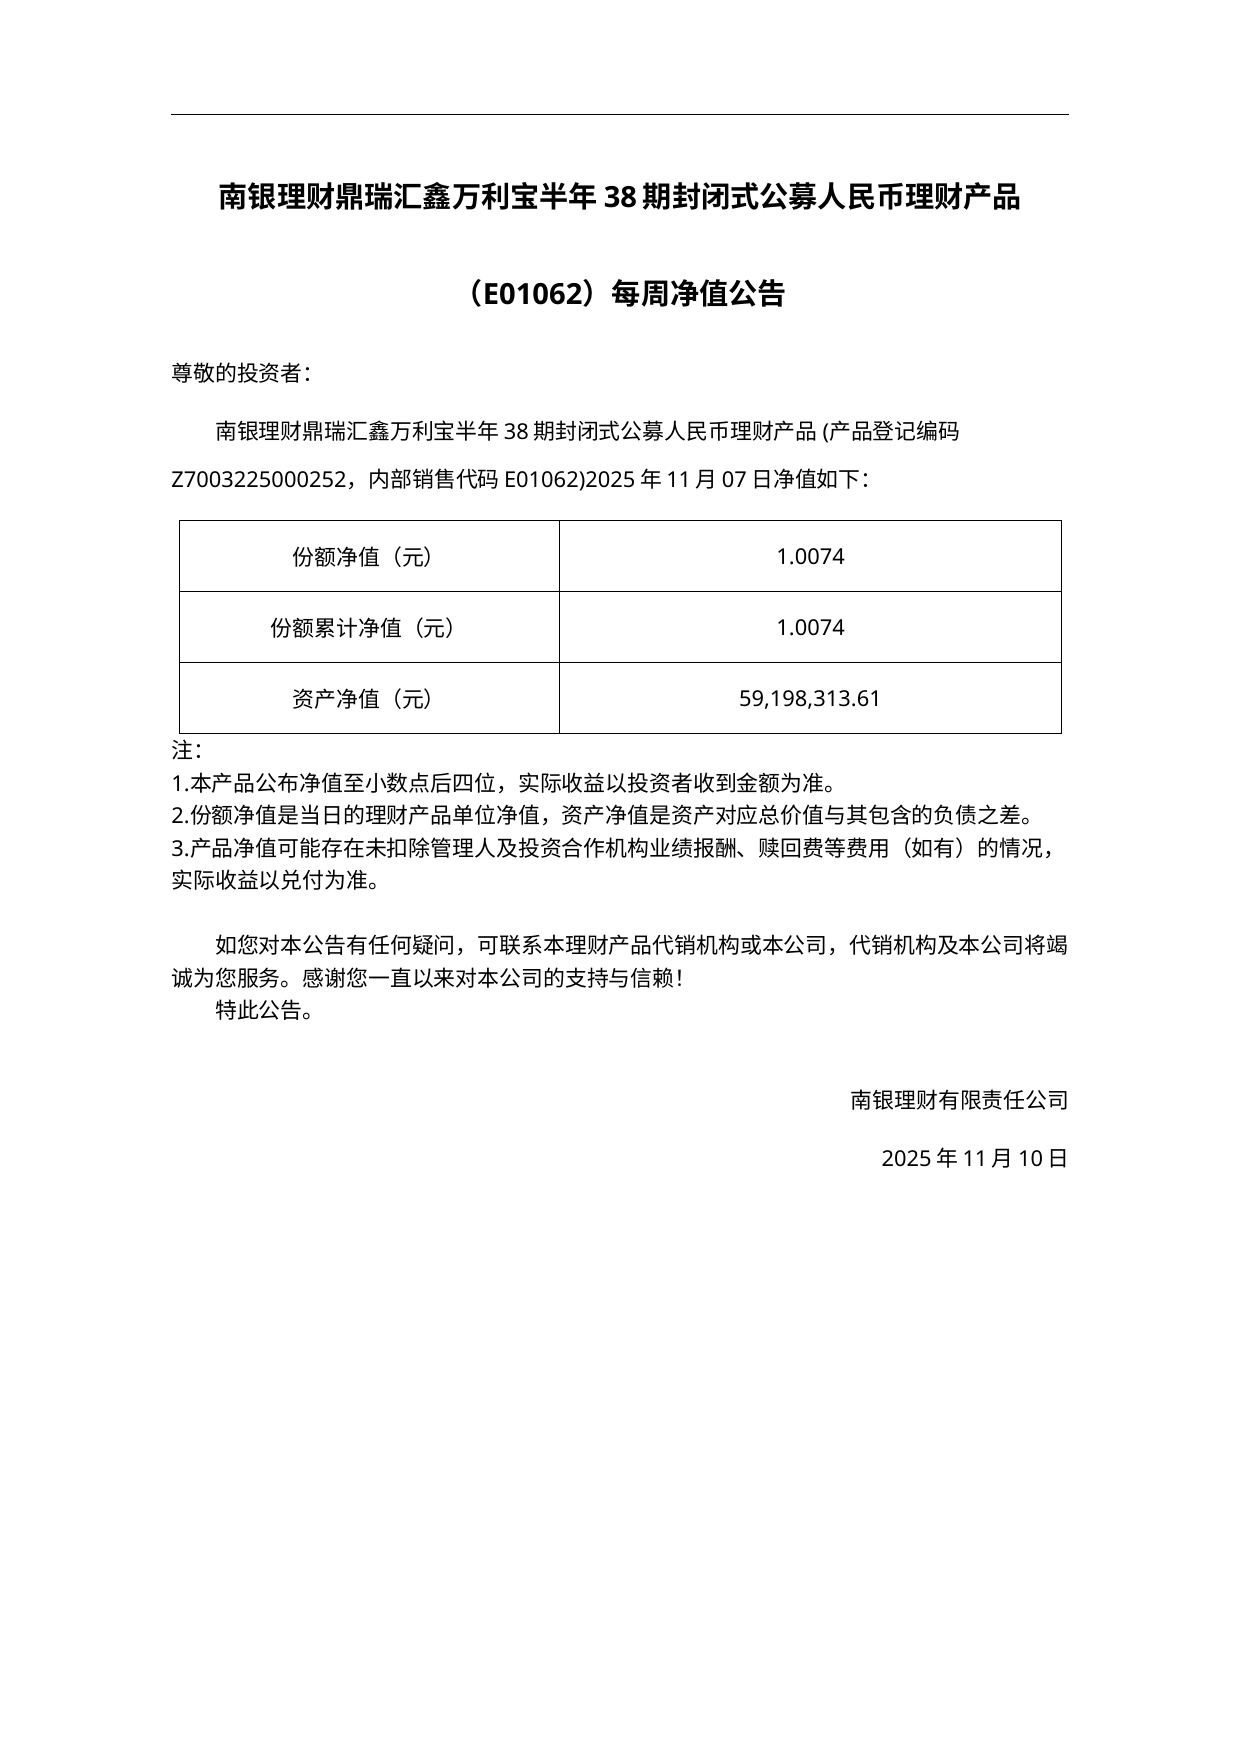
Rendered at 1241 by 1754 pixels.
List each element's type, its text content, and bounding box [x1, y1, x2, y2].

text 南银理财鼎瑞汇鑫万利宝半年38期封闭式公募人民币理财产品（E01062）每周净值公告 [171, 162, 1069, 324]
table_cell 份额累计净值（元） [180, 592, 559, 662]
table_cell 资产净值（元） [180, 663, 559, 733]
text 3.产品净值可能存在未扣除管理人及投资合作机构业绩报酬、赎回费等费用（如有）的情况，实际收益以兑付为准。 [171, 830, 1069, 895]
table_header 1.0074 [560, 521, 1061, 591]
text 如您对本公告有任何疑问，可联系本理财产品代销机构或本公司，代销机构及本公司将竭诚为您服务。感谢您一直以来对本公司的支持与信赖！ [171, 928, 1069, 993]
text 1.本产品公布净值至小数点后四位，实际收益以投资者收到金额为准。 [171, 765, 1069, 798]
text 注： [171, 733, 1069, 765]
table_cell 1.0074 [560, 592, 1061, 662]
table_header 份额净值（元） [180, 521, 559, 591]
text 特此公告。 [171, 993, 1069, 1025]
text 2025年11月10日 [171, 1140, 1069, 1173]
text 尊敬的投资者： [171, 355, 1069, 388]
text 南银理财有限责任公司 [171, 1082, 1069, 1115]
table_cell 59,198,313.61 [560, 663, 1061, 733]
text 南银理财鼎瑞汇鑫万利宝半年38期封闭式公募人民币理财产品 (产品登记编码Z7003225000252，内部销售代码E01062)2025年11月07日净值如下： [171, 413, 1069, 494]
text 2.份额净值是当日的理财产品单位净值，资产净值是资产对应总价值与其包含的负债之差。 [171, 798, 1069, 830]
